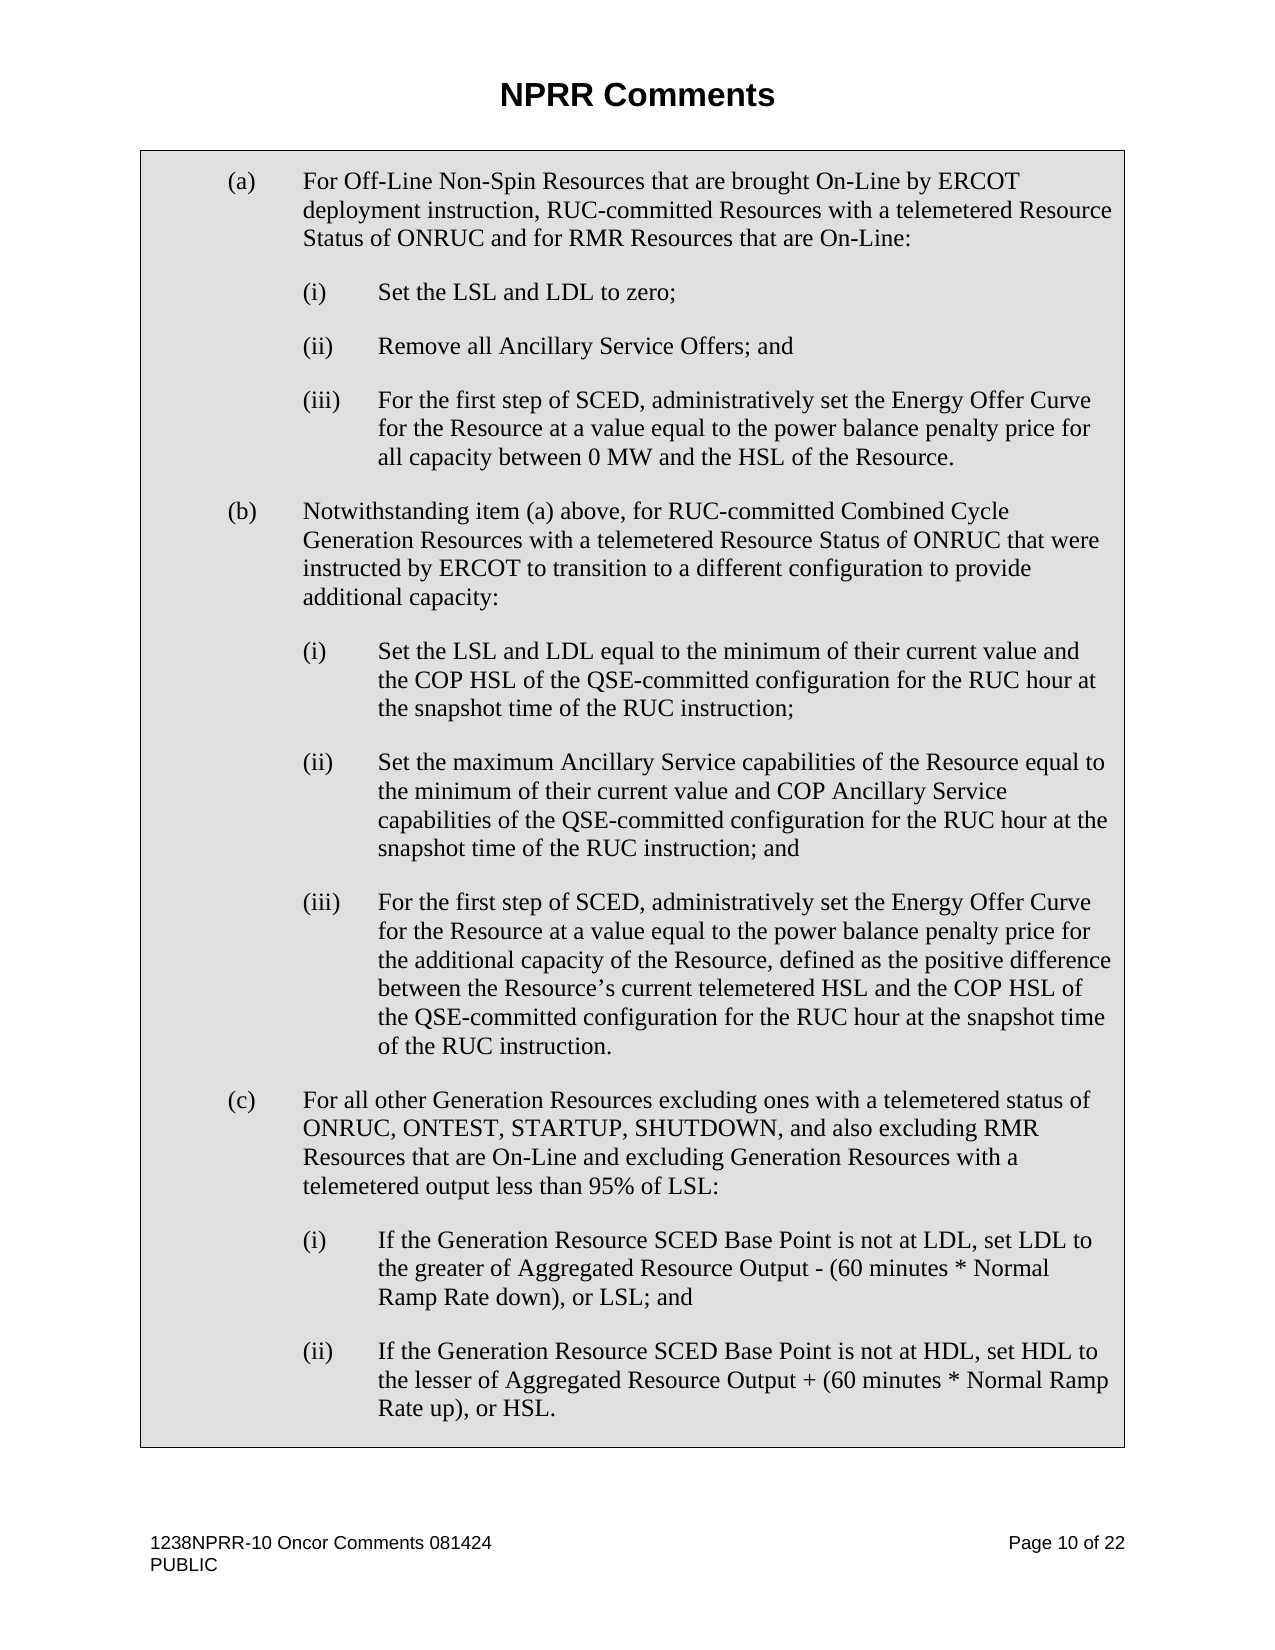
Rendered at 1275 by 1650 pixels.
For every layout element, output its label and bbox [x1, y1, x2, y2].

table_header [141, 151, 1124, 1447]
